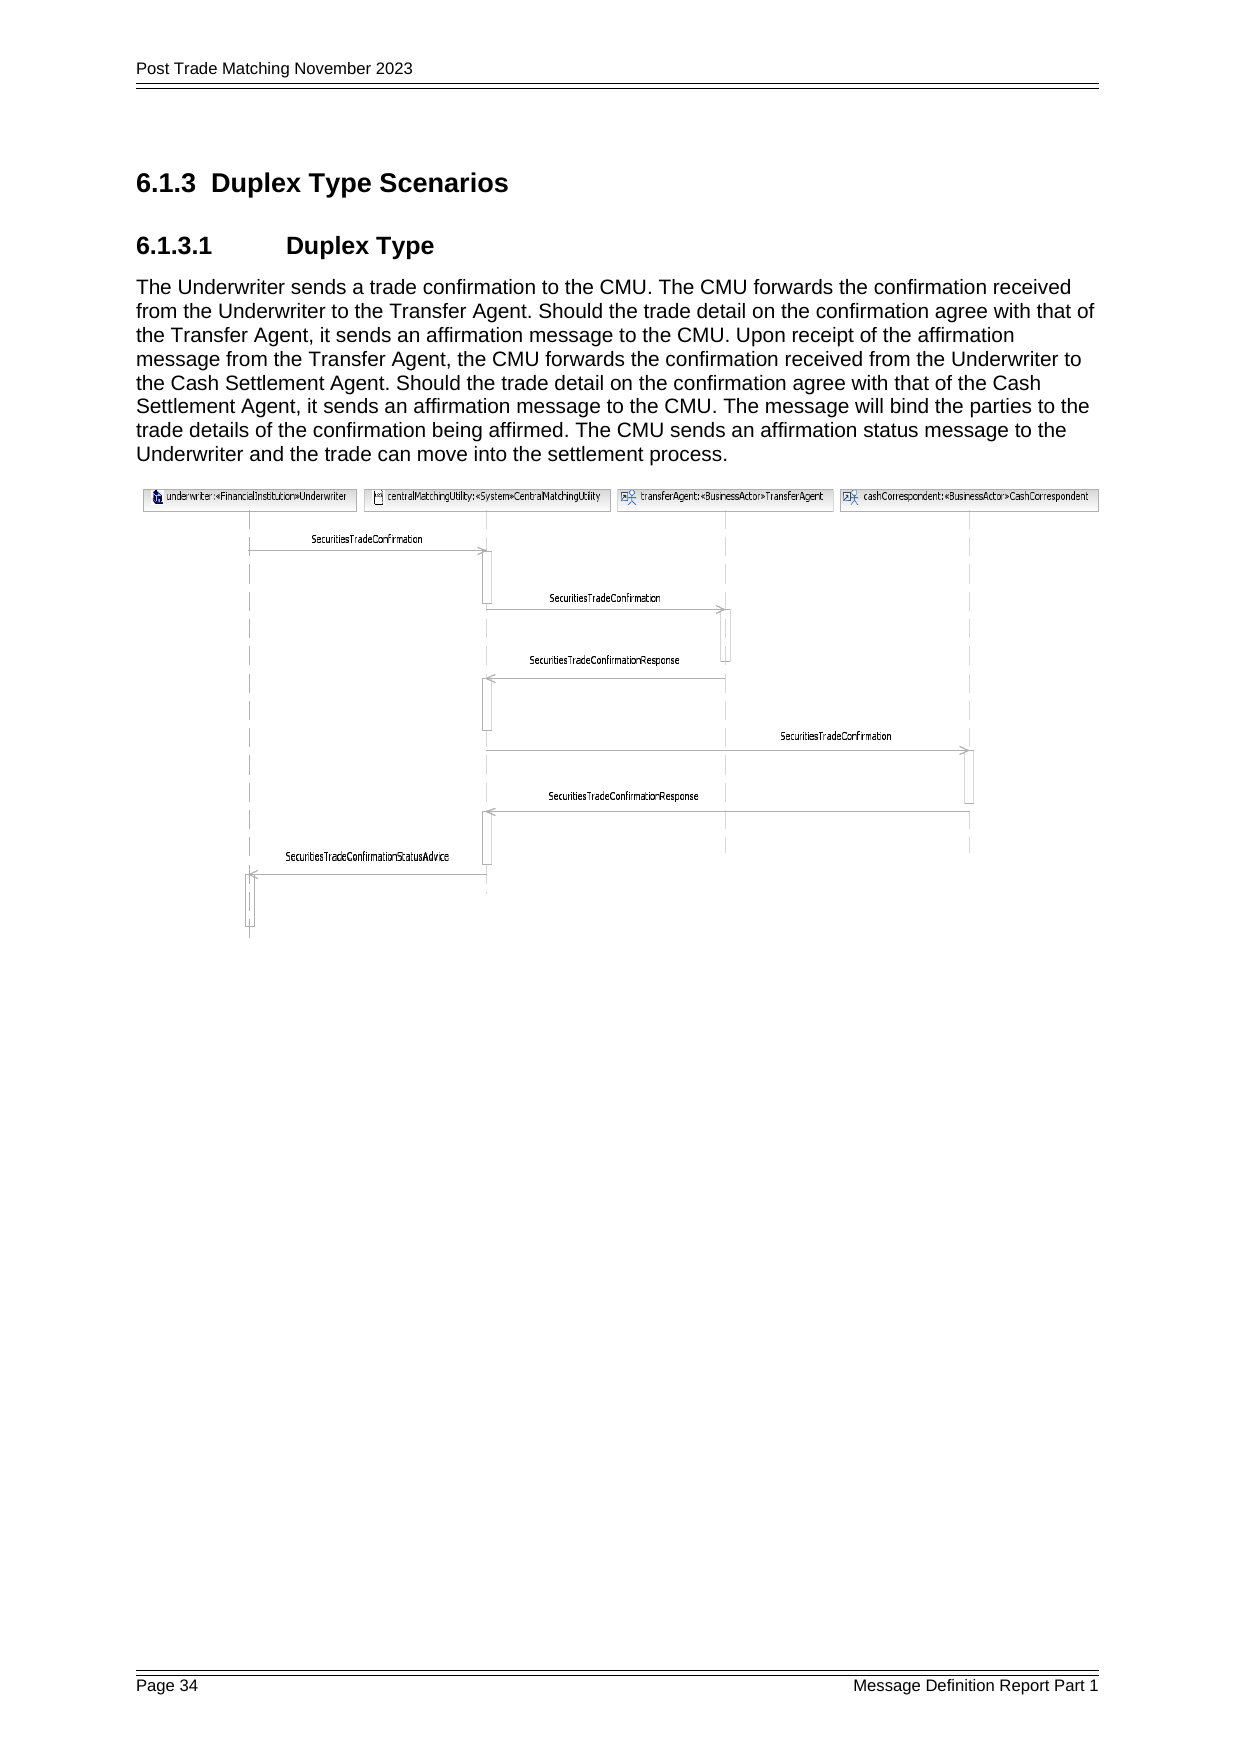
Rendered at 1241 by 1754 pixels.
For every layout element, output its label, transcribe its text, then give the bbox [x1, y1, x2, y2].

text The Underwriter sends a trade confirmation to the CMU. The CMU forwards the confirmation received from the Underwriter to the Transfer Agent. Should the trade detail on the confirmation agree with that of the Transfer Agent, it sends an affirmation message to the CMU. Upon receipt of the affirmation message from the Transfer Agent, the CMU forwards the confirmation received from the Underwriter to the Cash Settlement Agent. Should the trade detail on the confirmation agree with that of the Cash Settlement Agent, it sends an affirmation message to the CMU. The message will bind the parties to the trade details of the confirmation being affirmed. The CMU sends an affirmation status message to the Underwriter and the trade can move into the settlement process. [136, 274, 1104, 466]
subtitle Duplex Type Scenarios [136, 167, 1104, 198]
subtitle Duplex Type [136, 231, 1104, 260]
picture [135, 480, 1105, 955]
